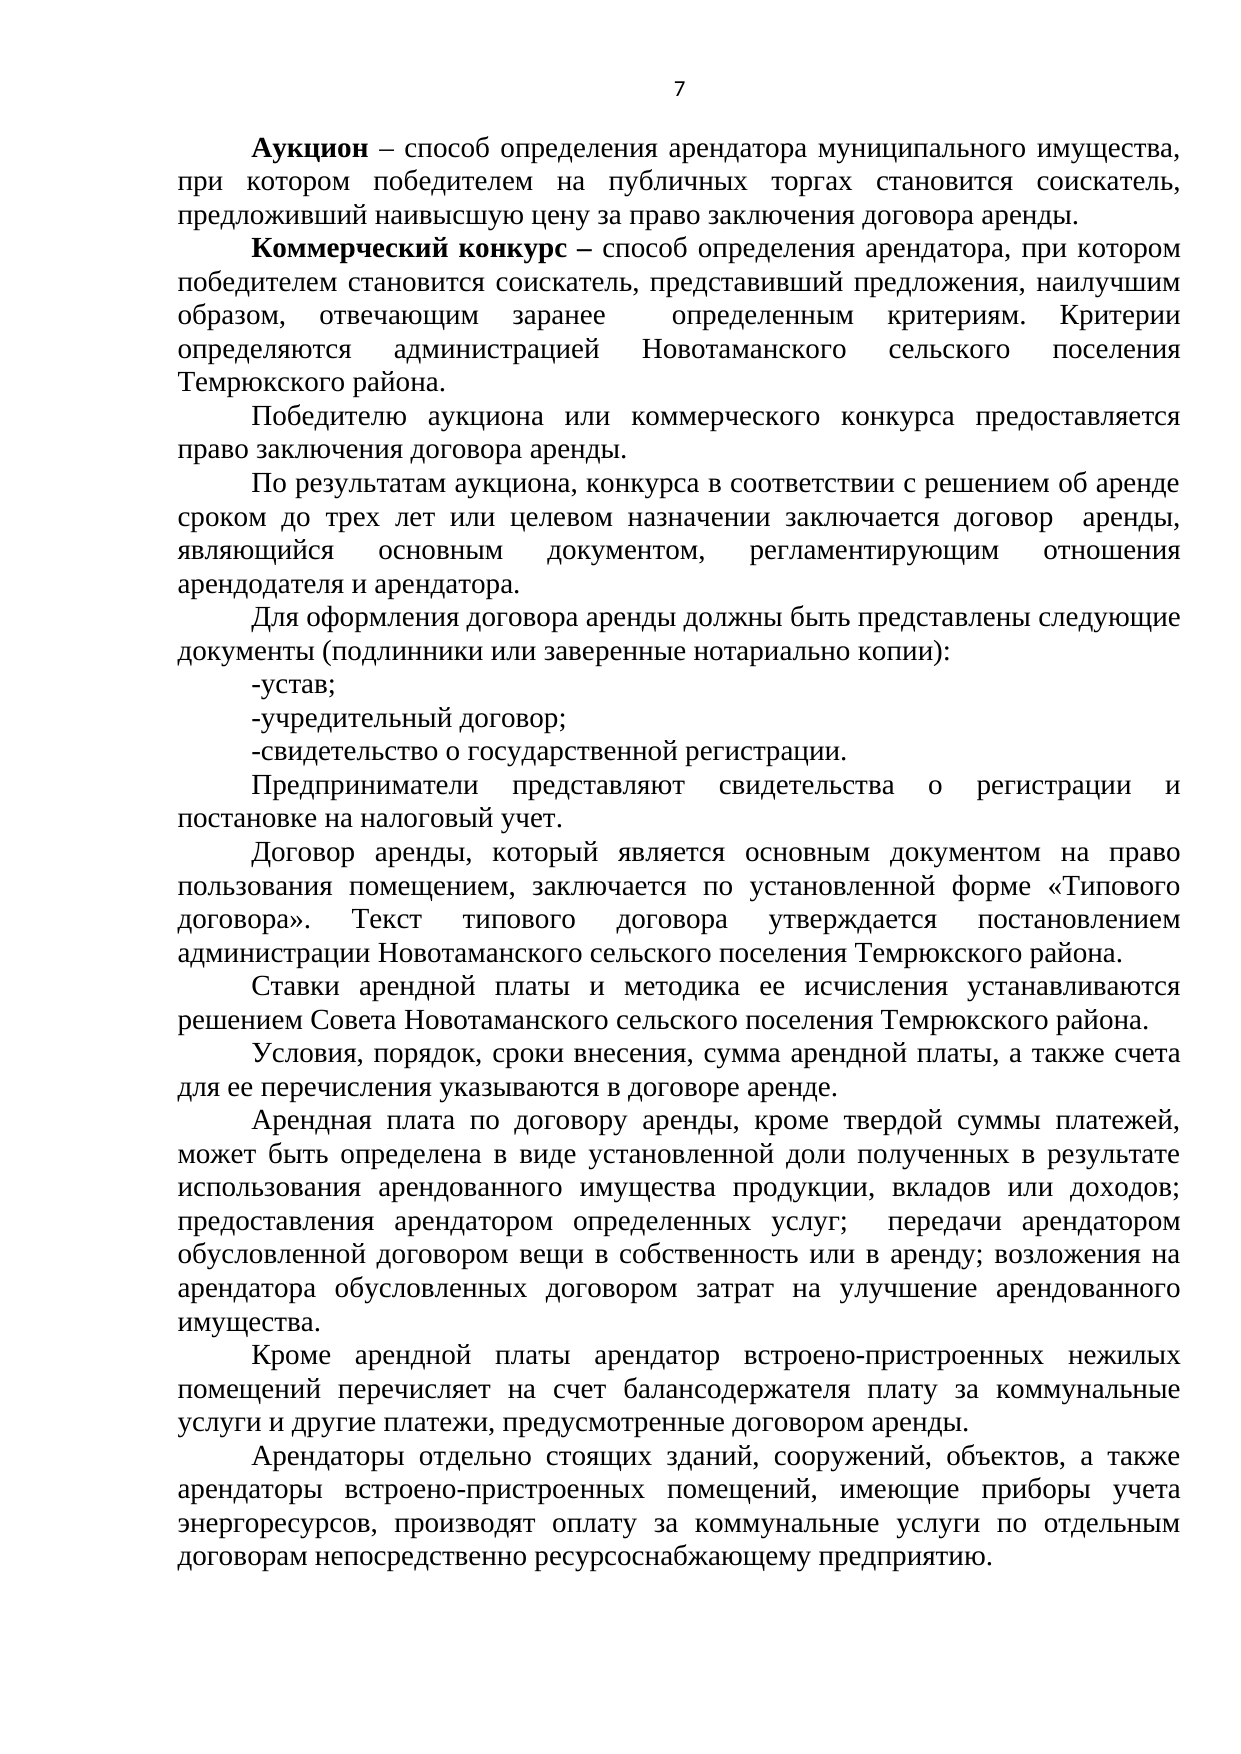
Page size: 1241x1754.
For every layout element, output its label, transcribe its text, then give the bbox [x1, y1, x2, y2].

text Арендная плата по договору аренды, кроме твердой суммы платежей, может быть определена в виде установленной доли полученных в результате использования арендованного имущества продукции, вкладов или доходов; предоставления арендатором определенных услуг; передачи арендатором обусловленной договором вещи в собственность или в аренду; возложения на арендатора обусловленных договором затрат на улучшение арендованного имущества. [177, 1102, 1181, 1337]
text Договор аренды, который является основным документом на право пользования помещением, заключается по установленной форме «Типового договора». Текст типового договора утверждается постановлением администрации Новотаманского сельского поселения Темрюкского района. [177, 834, 1181, 968]
text Ставки арендной платы и методика ее исчисления устанавливаются решением Совета Новотаманского сельского поселения Темрюкского района. [177, 968, 1181, 1035]
text Кроме арендной платы арендатор встроено-пристроенных нежилых помещений перечисляет на счет балансодержателя плату за коммунальные услуги и другие платежи, предусмотренные договором аренды. [177, 1337, 1181, 1438]
text Коммерческий конкурс – способ определения арендатора, при котором победителем становится соискатель, представивший предложения, наилучшим образом, отвечающим заранее определенным критериям. Критерии определяются администрацией Новотаманского сельского поселения Темрюкского района. [177, 230, 1181, 398]
text По результатам аукциона, конкурса в соответствии с решением об аренде сроком до трех лет или целевом назначении заключается договор аренды, являющийся основным документом, регламентирующим отношения арендодателя и арендатора. [177, 465, 1181, 599]
text Предприниматели представляют свидетельства о регистрации и постановке на налоговый учет. [177, 767, 1181, 834]
text -учредительный договор; [177, 700, 1181, 733]
text Аукцион – способ определения арендатора муниципального имущества, при котором победителем на публичных торгах становится соискатель, предложивший наивысшую цену за право заключения договора аренды. [177, 130, 1181, 230]
text Для оформления договора аренды должны быть представлены следующие документы (подлинники или заверенные нотариально копии): [177, 599, 1181, 666]
text Арендаторы отдельно стоящих зданий, сооружений, объектов, а также арендаторы встроено-пристроенных помещений, имеющие приборы учета энергоресурсов, производят оплату за коммунальные услуги по отдельным договорам непосредственно ресурсоснабжающему предприятию. [177, 1438, 1181, 1572]
text Условия, порядок, сроки внесения, сумма арендной платы, а также счета для ее перечисления указываются в договоре аренде. [177, 1035, 1181, 1102]
text -устав; [177, 666, 1181, 700]
text -свидетельство о государственной регистрации. [177, 733, 1181, 767]
text Победителю аукциона или коммерческого конкурса предоставляется право заключения договора аренды. [177, 398, 1181, 465]
